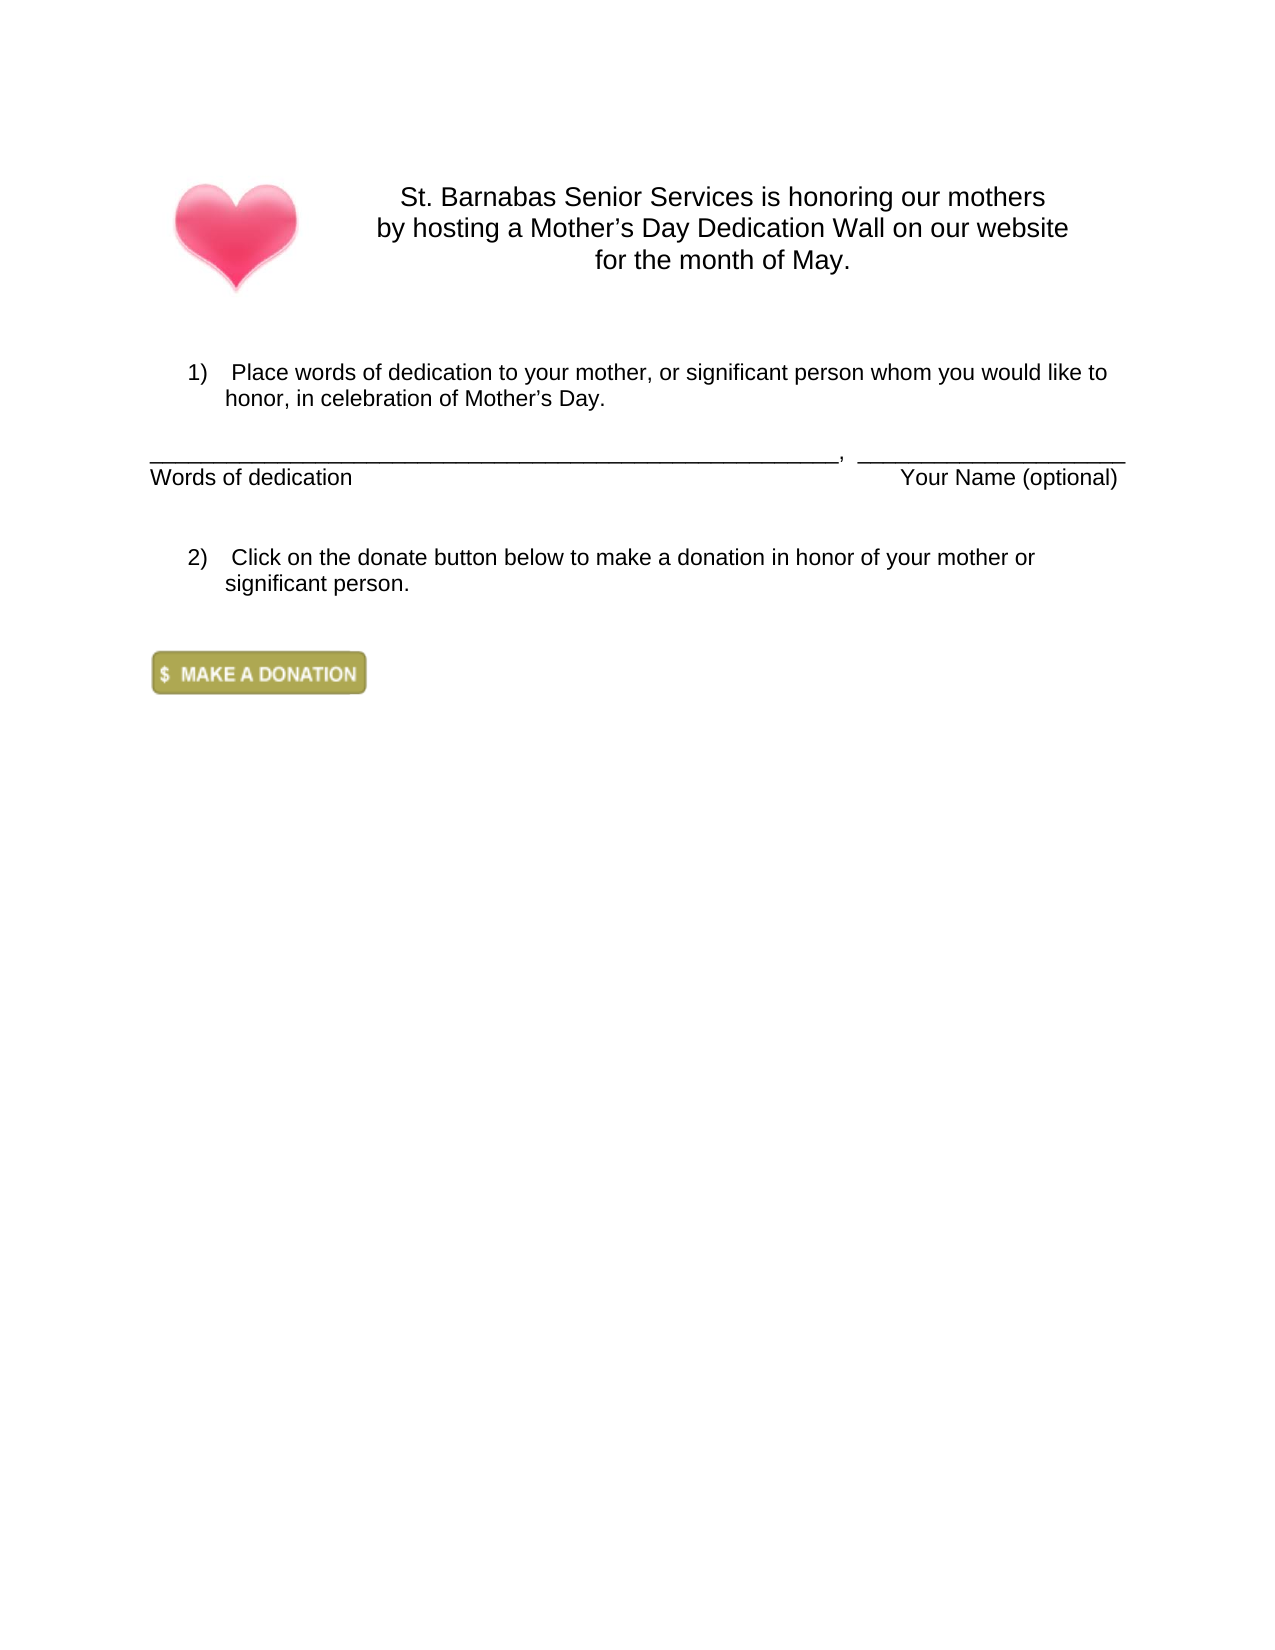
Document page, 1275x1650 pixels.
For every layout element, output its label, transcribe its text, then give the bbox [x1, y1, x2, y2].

picture [150, 151, 321, 320]
text ______________________________________________________, _____________________ [150, 438, 1125, 464]
text Words of dedication Your Name (optional) [150, 464, 1125, 491]
text by hosting a Mother’s Day Dedication Wall on our website [321, 212, 1125, 244]
text for the month of May. [321, 244, 1125, 275]
list Place words of dedication to your mother, or significant person whom you would like to honor, in celebration of Mother’s Day. [187, 359, 1125, 412]
picture [150, 648, 369, 698]
list Click on the donate button below to make a donation in honor of your mother or significant person. [187, 543, 1125, 596]
text St. Barnabas Senior Services is honoring our mothers [321, 181, 1125, 212]
